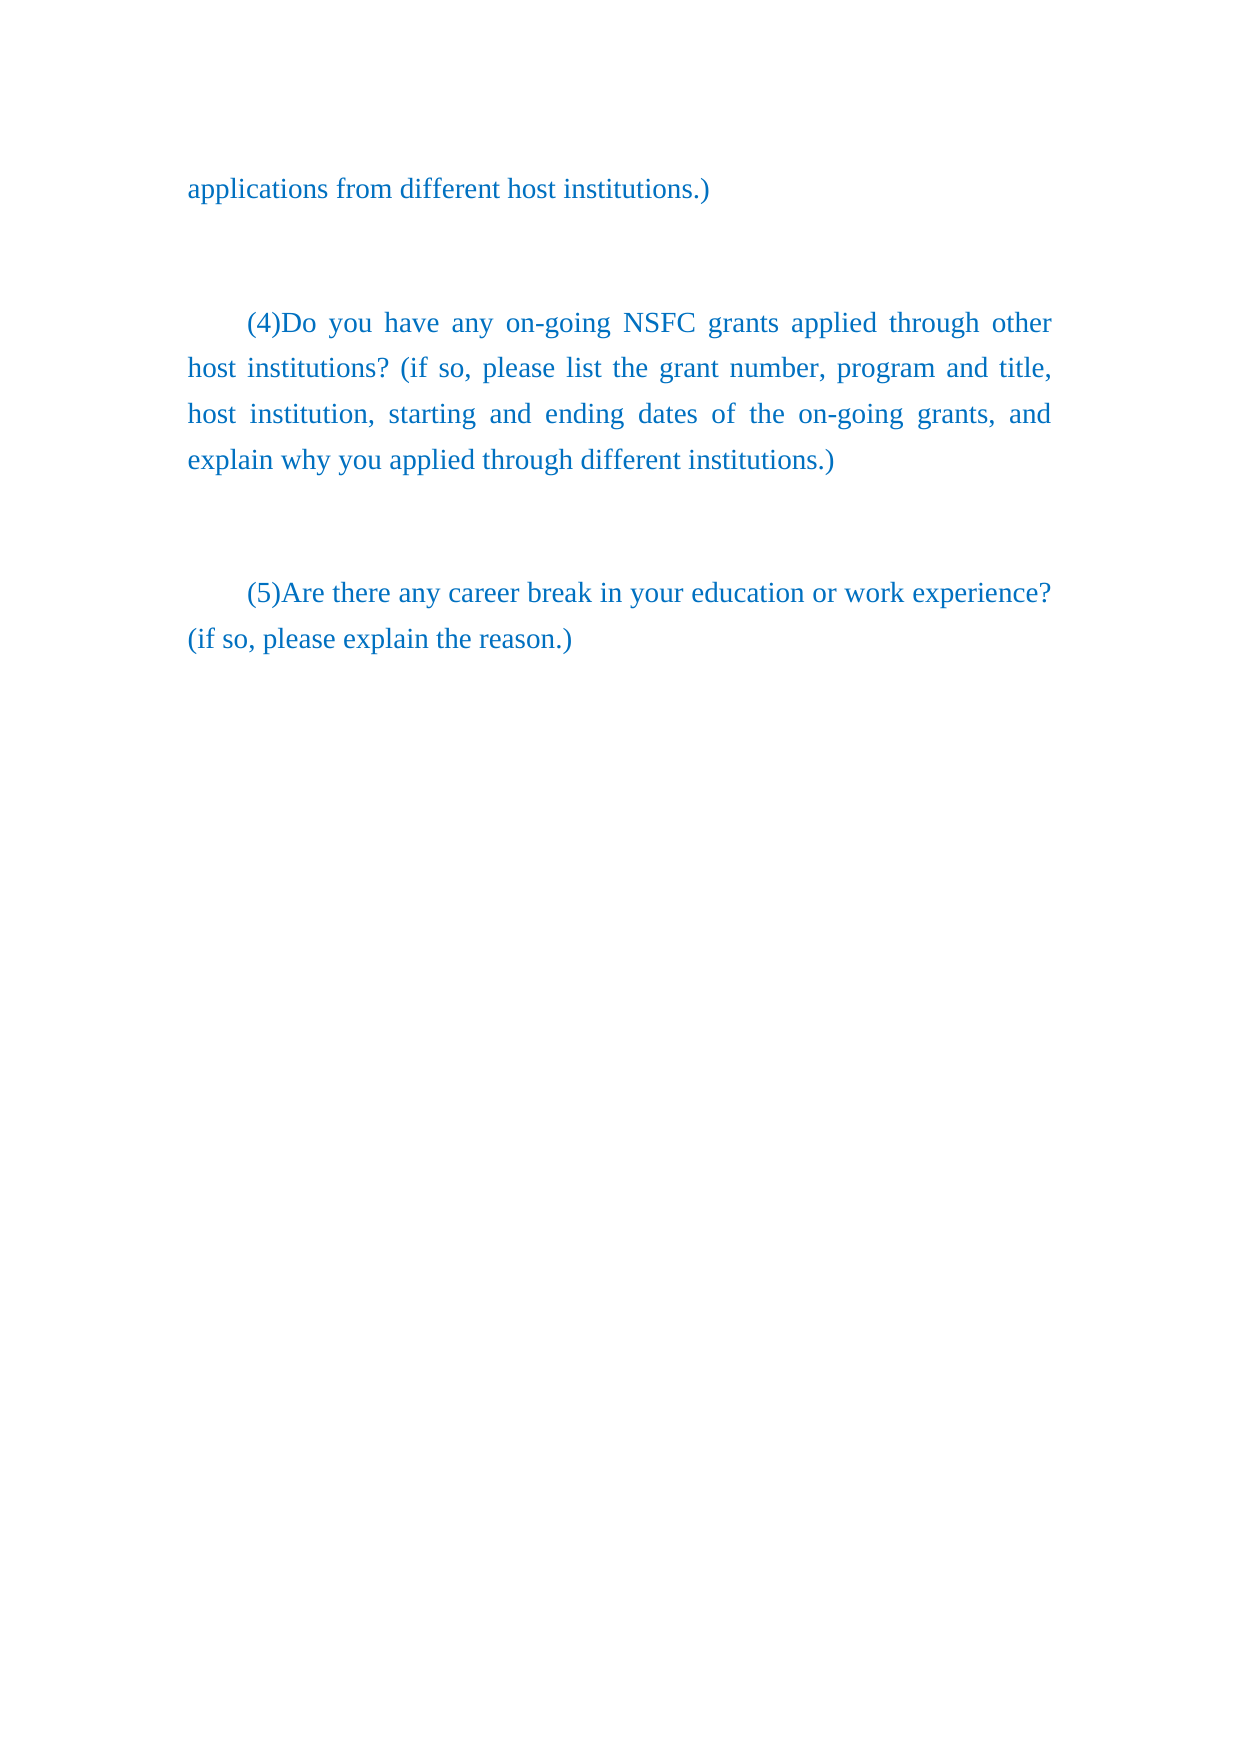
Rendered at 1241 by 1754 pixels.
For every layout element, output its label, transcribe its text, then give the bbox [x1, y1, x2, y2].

text (5)Are there any career break in your education or work experience? (if so, please explain the reason.) [187, 566, 1053, 658]
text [187, 162, 1053, 208]
text (4)Do you have any on-going NSFC grants applied through other host institutions? (if so, please list the grant number, program and title, host institution, starting and ending dates of the on-going grants, and explain why you applied through different institutions.) [187, 295, 1053, 479]
